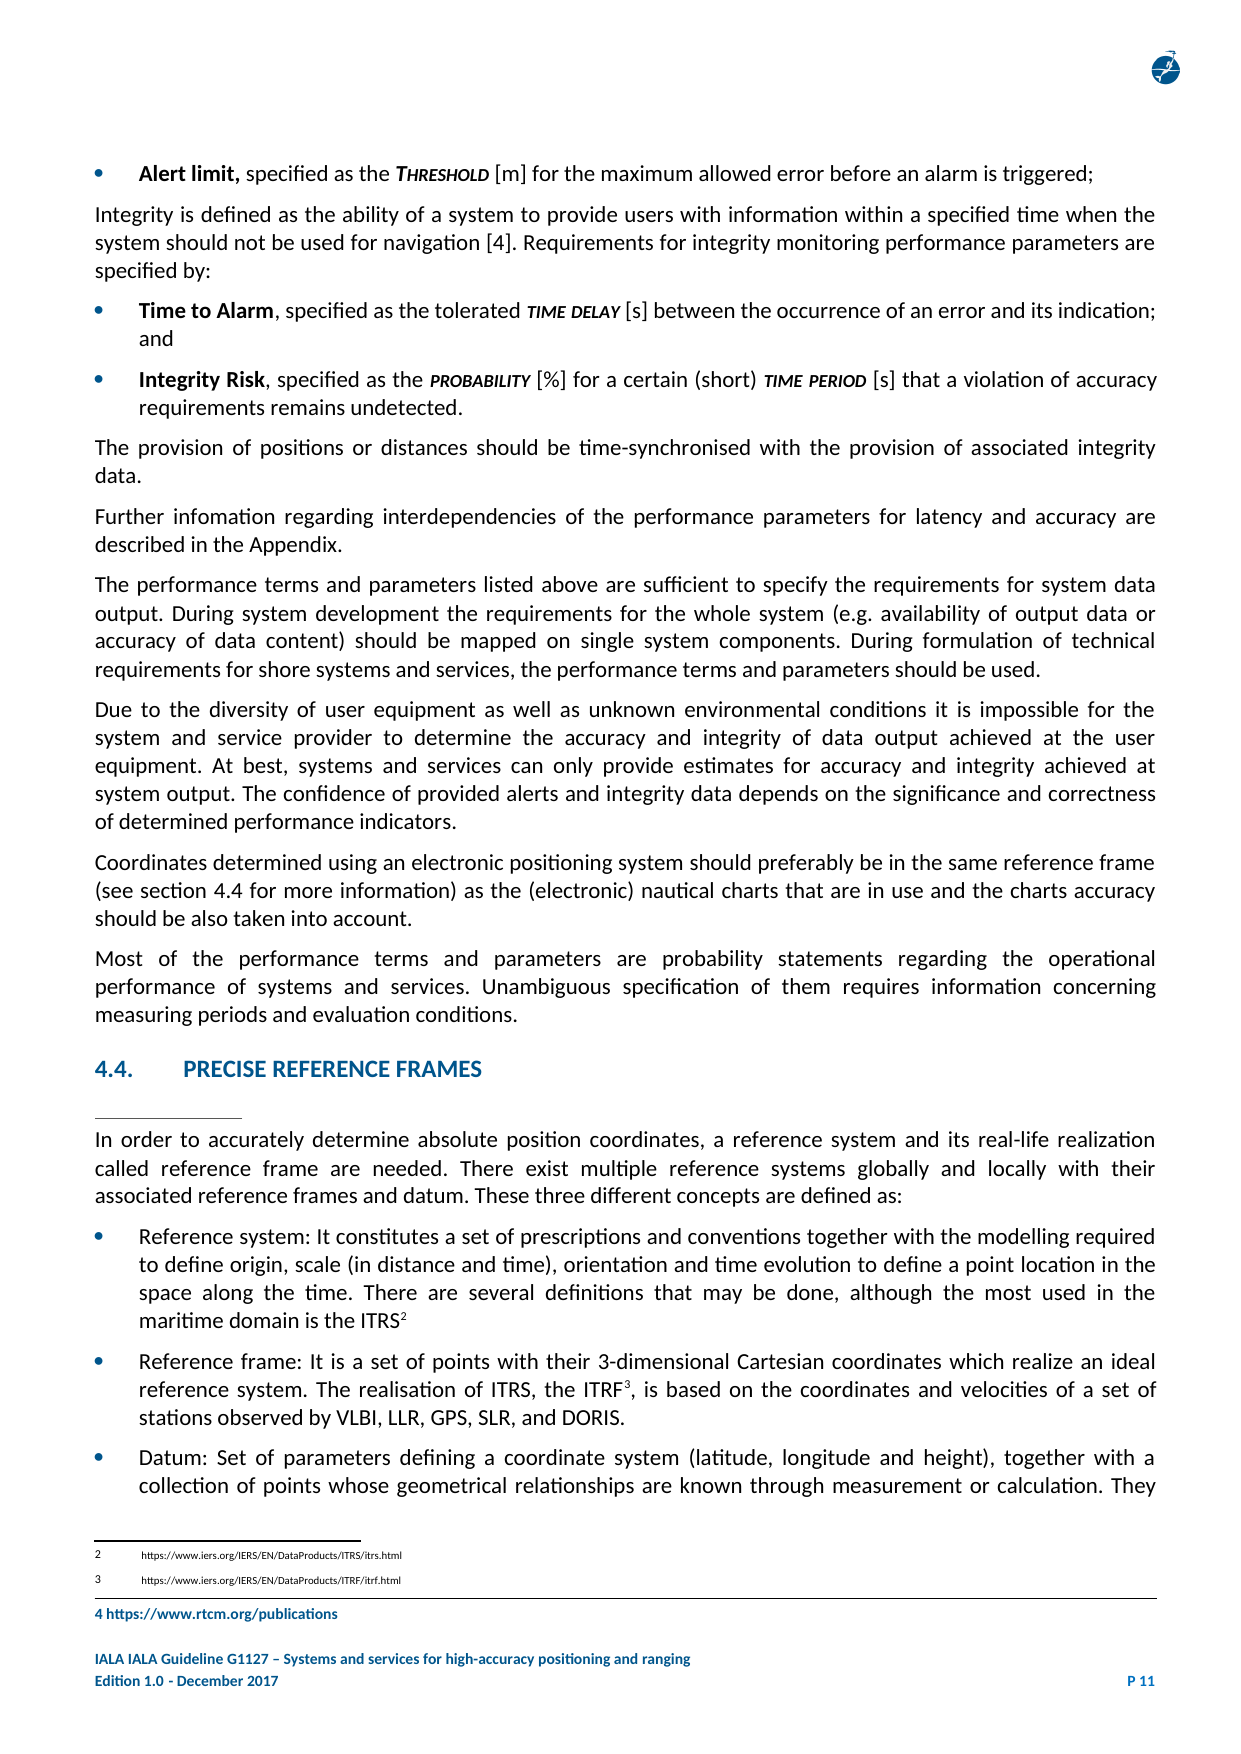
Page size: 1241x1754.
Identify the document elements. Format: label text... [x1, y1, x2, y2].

list Alert limit, specified as the Threshold [m] for the maximum allowed error before an alarm is triggered; [94, 159, 1157, 187]
list Integrity Risk, specified as the probability [%] for a certain (short) time period [s] that a violation of accuracy requirements remains undetected. [94, 365, 1157, 421]
text The performance terms and parameters listed above are sufficient to specify the requirements for system data output. During system development the requirements for the whole system (e.g. availability of output data or accuracy of data content) should be mapped on single system components. During formulation of technical requirements for shore systems and services, the performance terms and parameters should be used. [94, 571, 1157, 683]
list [94, 1443, 1157, 1499]
text The provision of positions or distances should be time-synchronised with the provision of associated integrity data. [94, 433, 1157, 489]
subtitle Precise Reference Frames [94, 1053, 1084, 1084]
text Further infomation regarding interdependencies of the performance parameters for latency and accuracy are described in the Appendix. [94, 502, 1157, 558]
text Due to the diversity of user equipment as well as unknown environmental conditions it is impossible for the system and service provider to determine the accuracy and integrity of data output achieved at the user equipment. At best, systems and services can only provide estimates for accuracy and integrity achieved at system output. The confidence of provided alerts and integrity data depends on the significance and correctness of determined performance indicators. [94, 695, 1157, 835]
picture [1120, 0, 1239, 119]
text In order to accurately determine absolute position coordinates, a reference system and its real-life realization called reference frame are needed. There exist multiple reference systems globally and locally with their associated reference frames and datum. These three different concepts are defined as: [94, 1126, 1157, 1210]
list Time to Alarm, specified as the tolerated time delay [s] between the occurrence of an error and its indication; and [94, 296, 1157, 352]
text Coordinates determined using an electronic positioning system should preferably be in the same reference frame (see section 4.4 for more information) as the (electronic) nautical charts that are in use and the charts accuracy should be also taken into account. [94, 848, 1157, 932]
list Reference system: It constitutes a set of prescriptions and conventions together with the modelling required to define origin, scale (in distance and time), orientation and time evolution to define a point location in the space along the time. There are several definitions that may be done, although the most used in the maritime domain is the ITRS [94, 1222, 1157, 1334]
text Integrity is defined as the ability of a system to provide users with information within a specified time when the system should not be used for navigation [4]. Requirements for integrity monitoring performance parameters are specified by: [94, 200, 1157, 284]
list Reference frame: It is a set of points with their 3-dimensional Cartesian coordinates which realize an ideal reference system. The realisation of ITRS, the ITRF, is based on the coordinates and velocities of a set of stations observed by VLBI, LLR, GPS, SLR, and DORIS. [94, 1347, 1157, 1431]
text Most of the performance terms and parameters are probability statements regarding the operational performance of systems and services. Unambiguous specification of them requires information concerning measuring periods and evaluation conditions. [94, 944, 1157, 1028]
